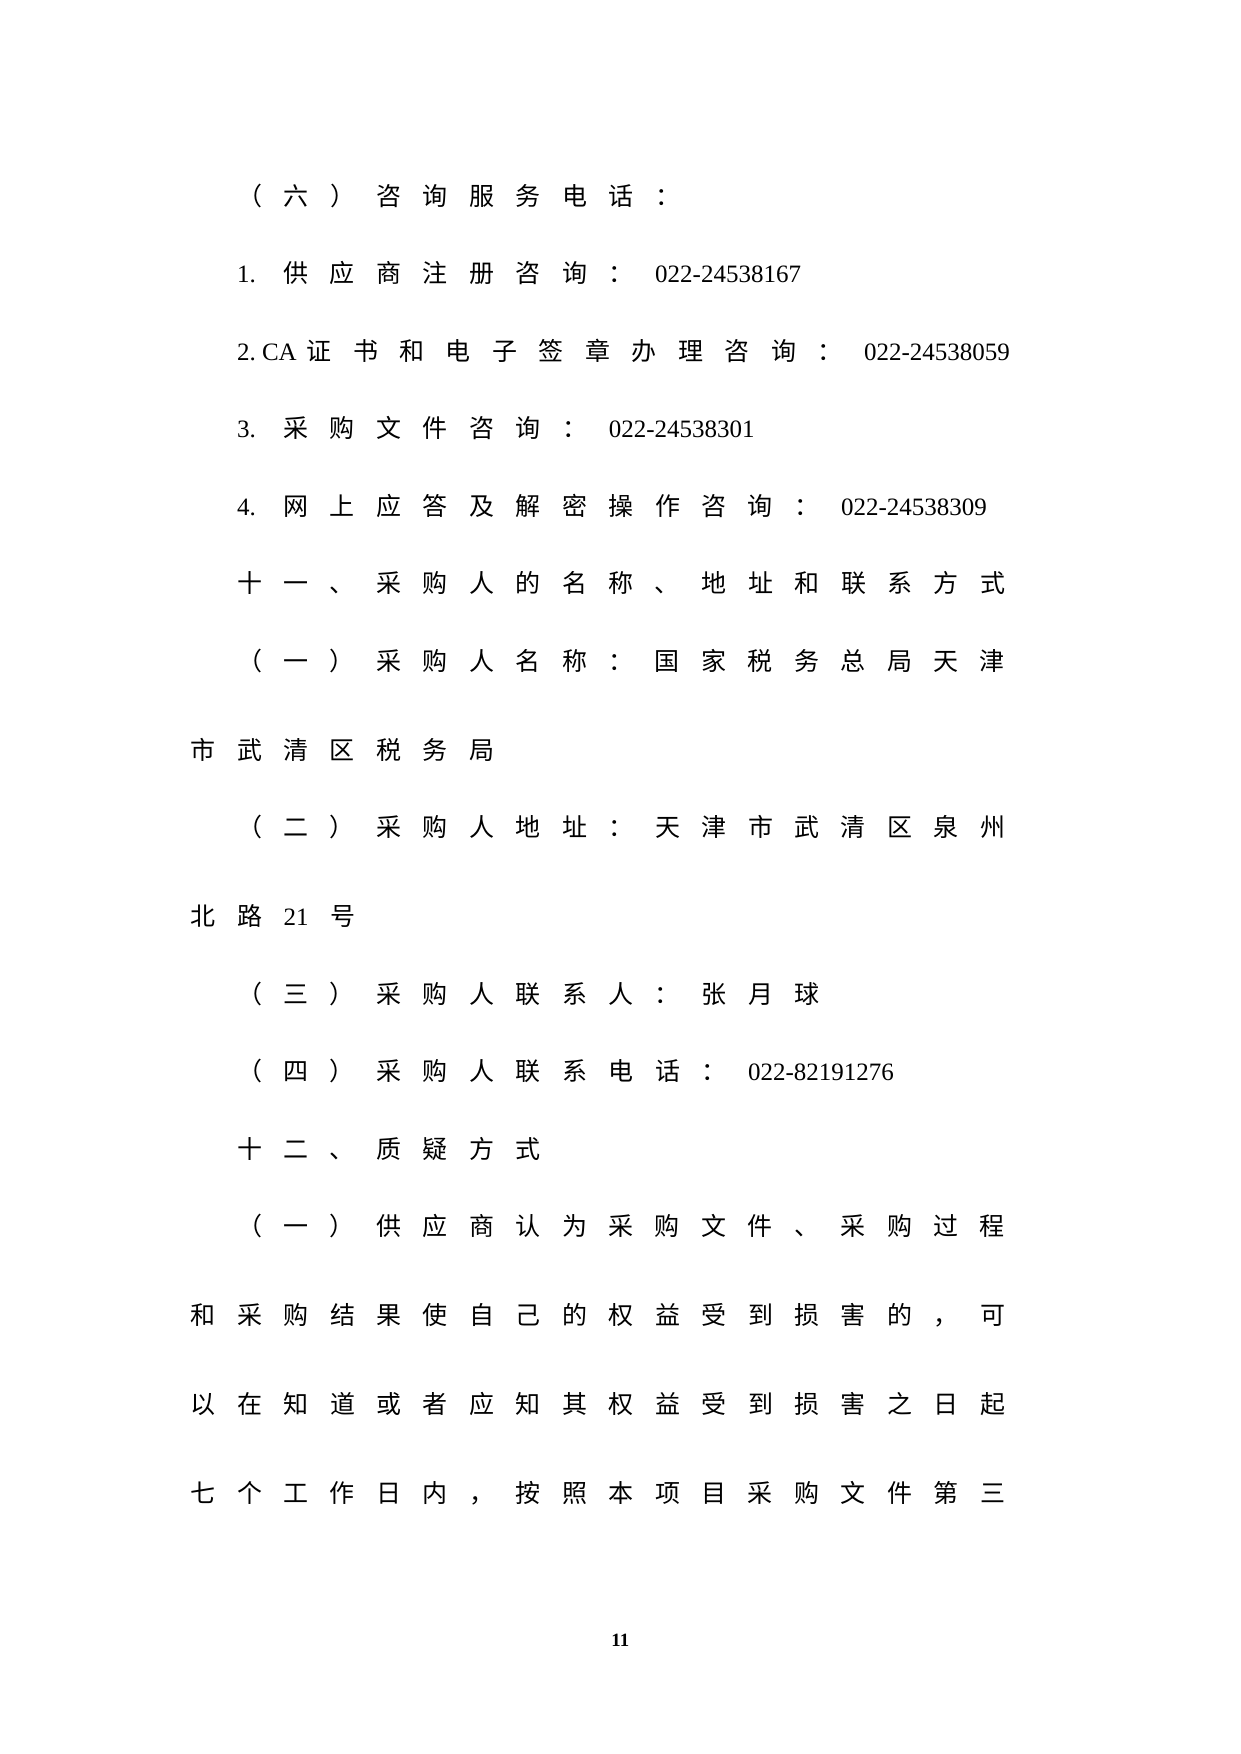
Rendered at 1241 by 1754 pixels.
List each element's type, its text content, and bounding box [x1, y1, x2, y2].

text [190, 1195, 1050, 1522]
text （六）咨询服务电话： [190, 164, 1050, 224]
text 3. 采购文件咨询：022-24538301 [190, 397, 1050, 456]
text （四）采购人联系电话：022-82191276 [190, 1040, 1050, 1099]
text 十一、采购人的名称、地址和联系方式 [190, 552, 1050, 611]
text （二）采购人地址：天津市武清区泉州北路21号 [190, 796, 1050, 944]
text 十二、质疑方式 [190, 1118, 1050, 1177]
text 2. CA证书和电子签章办理咨询：022-24538059 [190, 319, 1050, 379]
text （一）采购人名称：国家税务总局天津市武清区税务局 [190, 629, 1050, 778]
text 4. 网上应答及解密操作咨询：022-24538309 [190, 474, 1050, 534]
text 1. 供应商注册咨询：022-24538167 [190, 242, 1050, 301]
text （三）采购人联系人：张月球 [190, 963, 1050, 1022]
